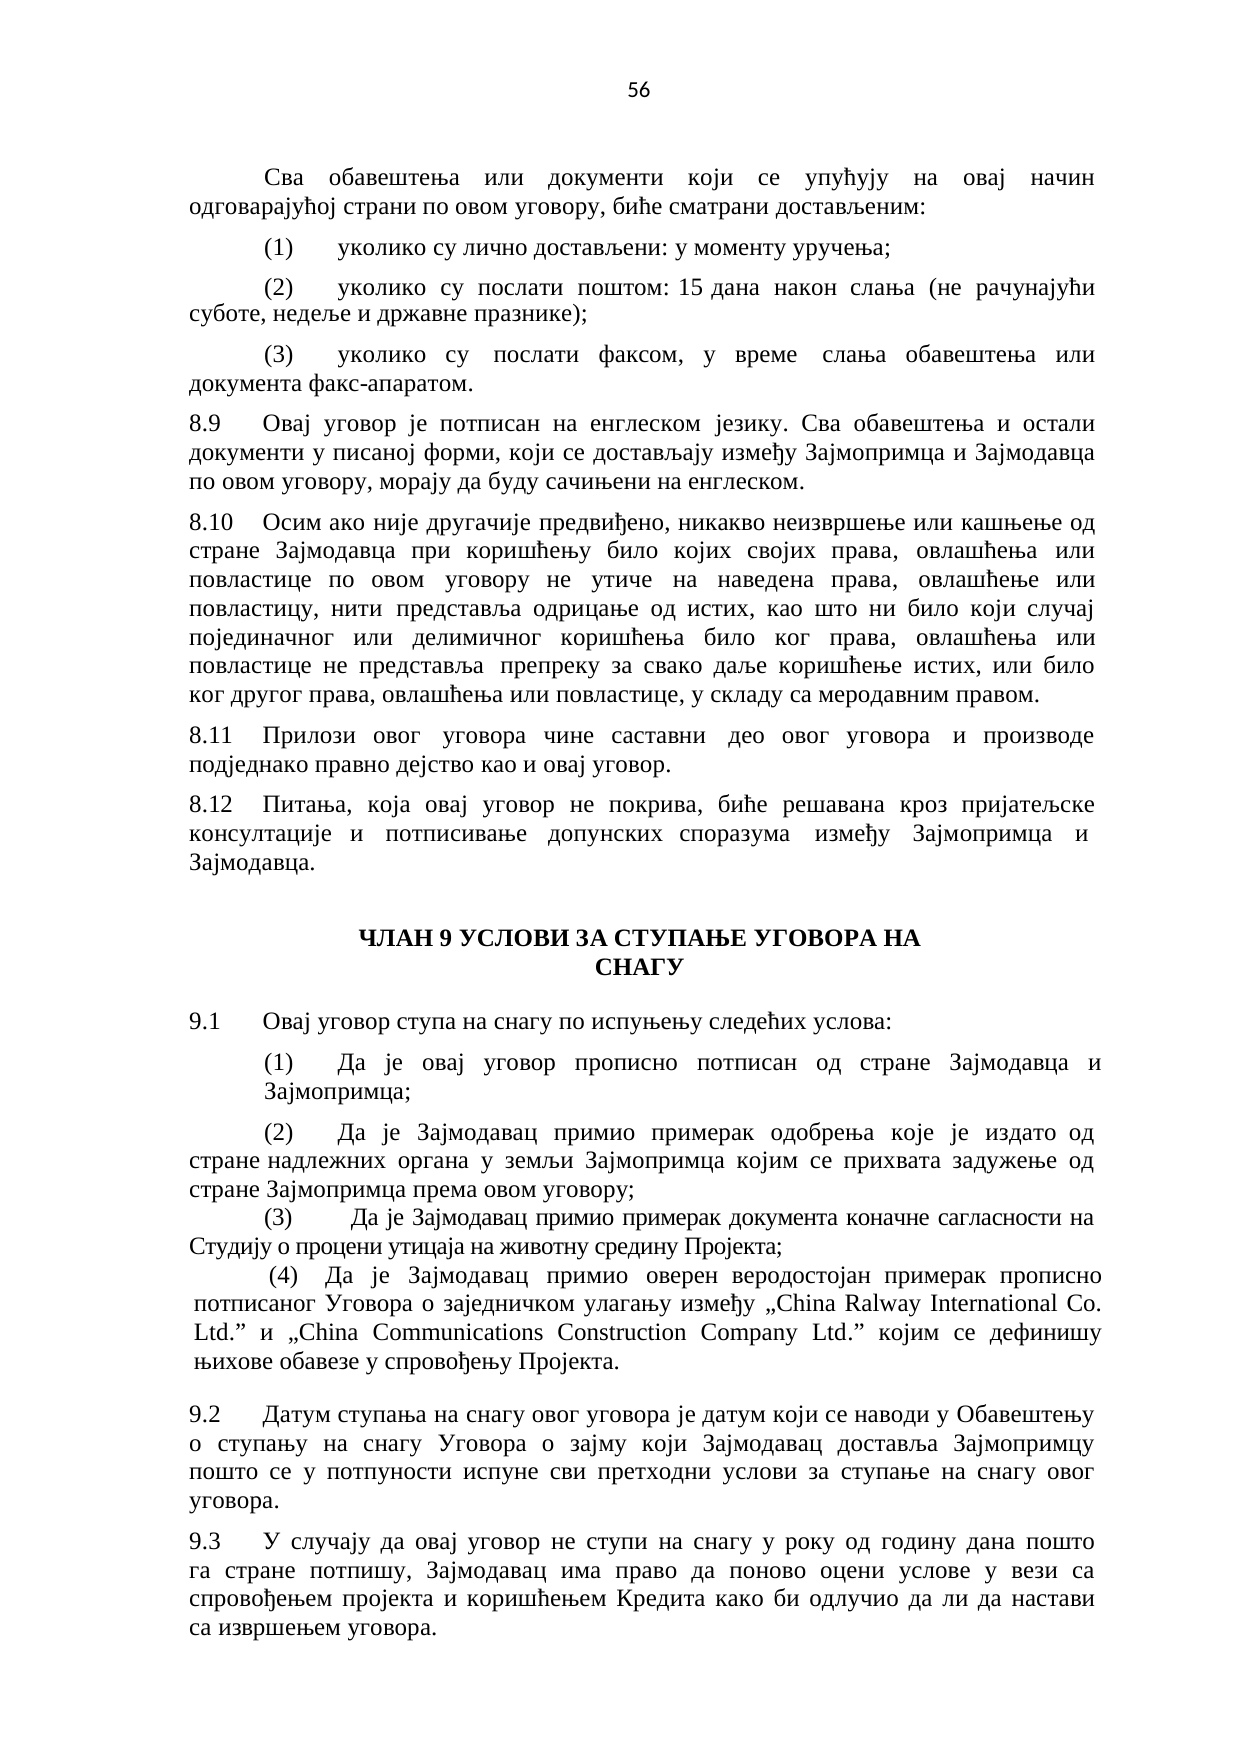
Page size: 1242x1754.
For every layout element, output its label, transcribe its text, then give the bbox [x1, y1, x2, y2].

text 8.11 Прилози овог уговора чине саставни део овог уговора и производе подједнако правно дејство као и овај уговор. [189, 720, 1095, 777]
text 9.2 Датум ступања на снагу овог уговора је датум који се наводи у Обавештењу о ступању на снагу Уговора о зајму који Зајмодавац доставља Зајмопримцу пошто се у потпуности испуне сви претходни услови за ступање на снагу овог уговора. [189, 1400, 1095, 1514]
text Сва обавештења или документи који се упућују на овај начин одговарајућој страни по овом уговору, биће сматрани достављеним: [189, 162, 1095, 220]
text (2) уколико су послати поштом: 15 дана након слања (не рачунајући суботе, недеље и државне празнике); [189, 274, 1095, 327]
text (3) Да је Зајмодавац примио примерaк документа коначне сагласности на Студију о процени утицаја на животну средину Пројектa; [189, 1203, 1094, 1260]
text (1) Да је овај уговор прописно потписан од стране Зајмодавца и Зајмопримца; [264, 1047, 1102, 1104]
text 8.12 Питања, која овај уговор не покрива, биће решавана кроз пријатељске консултације и потписивање допунских споразума између Зајмопримца и Зајмодавца. [189, 790, 1095, 876]
text 9.1 Овај уговор ступа на снагу по испуњењу следећих услова: [189, 1006, 894, 1035]
text 9.3 У случају да овај уговор не ступи на снагу у року од годину дана пошто га стране потпишу, Зајмодавац има право да поново оцени услове у вези са спровођењем пројекта и коришћењем Кредита како би одлучио да ли да настави са извршењем уговора. [189, 1526, 1095, 1641]
text (3) уколико су послати факсом, у време слања обавештења или документа факс-апаратом. [189, 339, 1095, 396]
text 8.9 Овај уговор је потписан на енглеском језику. Сва обавештења и остали документи у писаној форми, који се достављају између Зајмопримца и Зајмодавца по овом уговору, морају да буду сачињени на енглеском. [189, 408, 1095, 495]
text (4) Да је Зајмодавац примио оверен веродостојан примерак прописно потписаног Уговора о заједничком улагању између „China Ralway International Co. Ltd.” и „China Communications Construction Company Ltd.” којим се дефинишу њихове обавезе у спровођењу Пројекта. [194, 1260, 1102, 1375]
text (2) Да је Зајмодавац примио примерак одобрења које је издато од стране надлежних органа у земљи Зајмопримца којим се прихвата задужење од стране Зајмопримца према овом уговору; [189, 1117, 1094, 1203]
text (1) уколико су лично достављени: у моменту уручења; [264, 232, 1102, 261]
text 8.10 Осим ако није другачије предвиђено, никакво неизвршење или кашњење од стране Зајмодавца при коришћењу било којих својих права, овлашћења или повластице по овом уговору не утиче на наведена права, овлашћење или повластицу, нити представља одрицање од истих, као што ни било који случај појединачног или делимичног коришћења било ког права, овлашћења или повластице не представља препреку за свако даље коришћење истих, или било ког другог права, овлашћења или повластице, у складу са меродавним правом. [189, 507, 1095, 708]
text ЧЛАН 9 УСЛОВИ ЗА СТУПАЊЕ УГОВОРА НА СНАГУ [311, 923, 968, 981]
